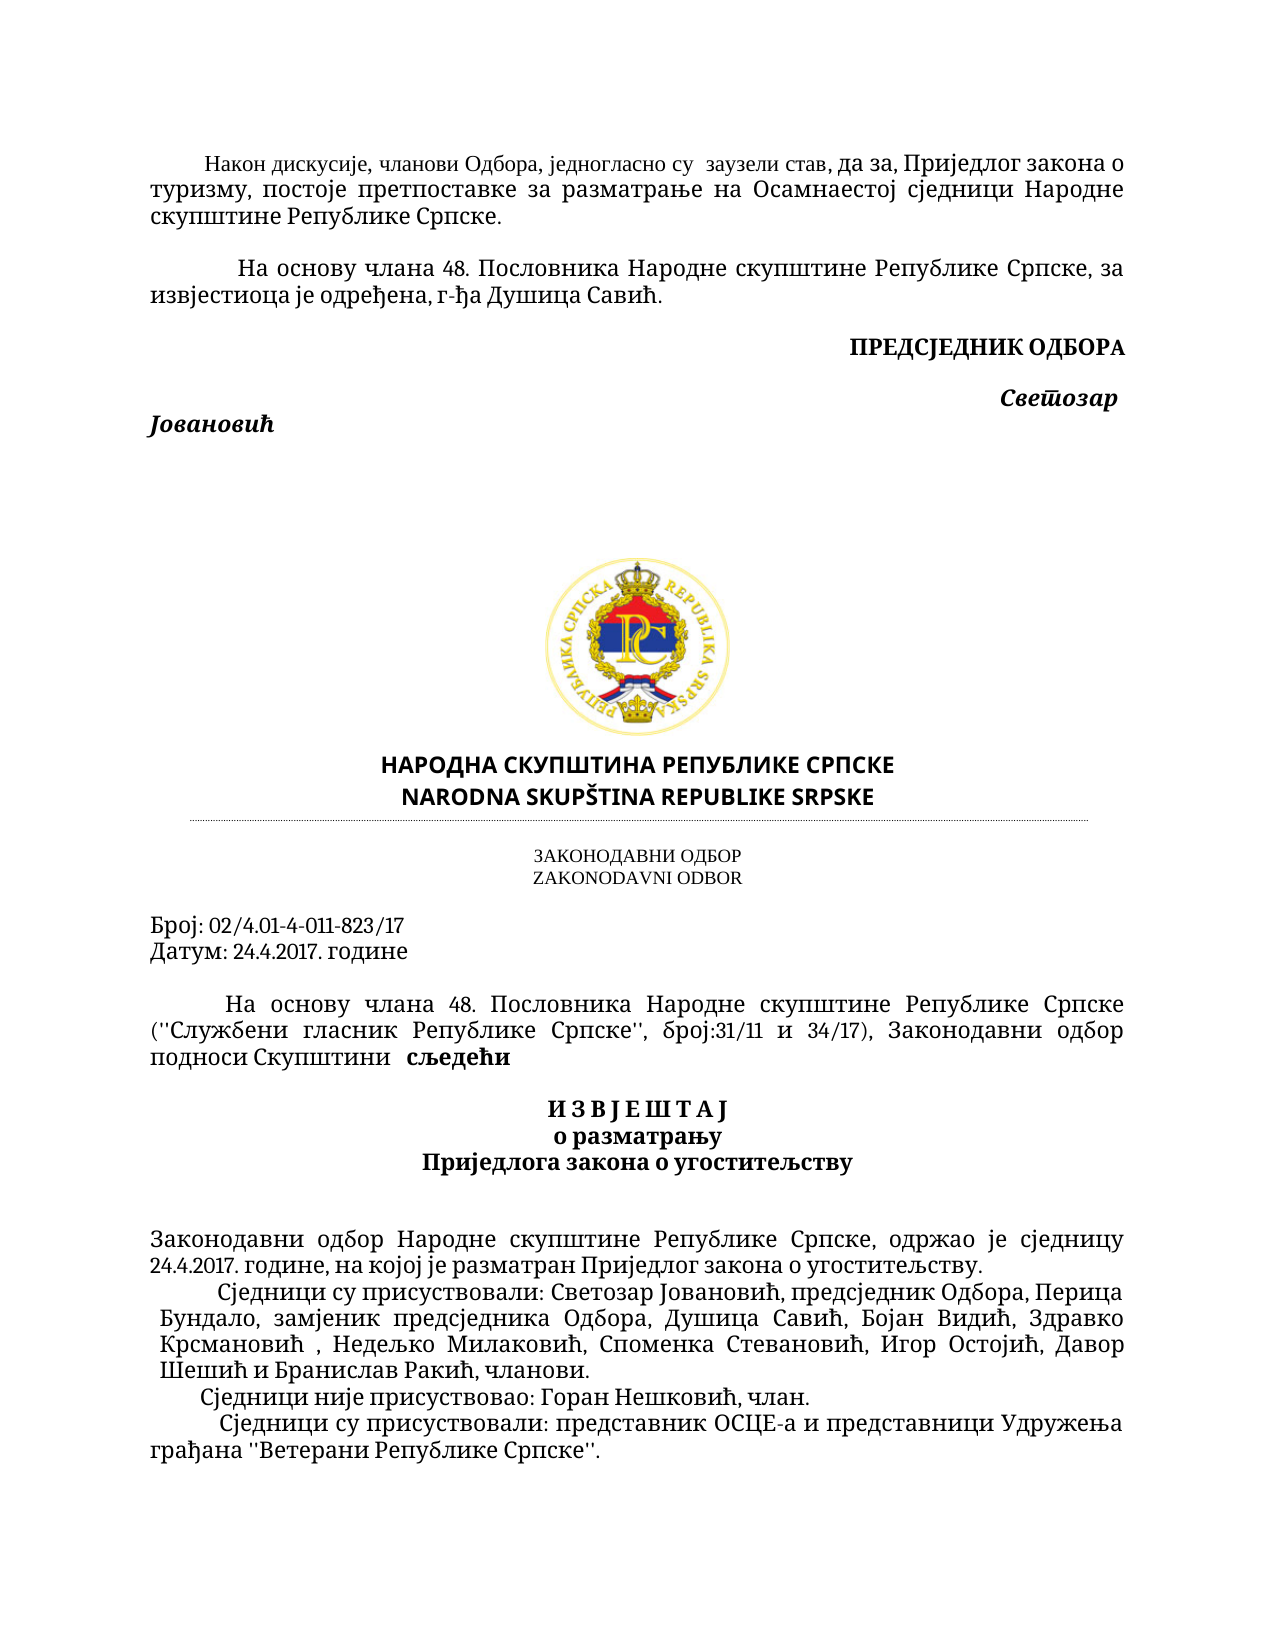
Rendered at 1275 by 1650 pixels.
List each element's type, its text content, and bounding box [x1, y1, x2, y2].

text ЗАКОНОДАВНИ ОДБОР [150, 845, 1125, 867]
text Сједници су присуствовали: Светозар Јовановић, предсједник Одбора, Перица Бундало, замјеник предсједника Одбора, Душица Савић, Бојан Видић, Здравко Крсмановић , Недељко Милаковић, Споменка Стевановић, Игор Остојић, Давор Шешић и Бранислав Ракић, чланови. [159, 1279, 1125, 1385]
text На основу члана 48. Пословника Народне скупштине Републике Српске (''Службени гласник Републике Српске'', број:31/11 и 34/17), Законодавни одбор подноси Скупштини сљедећи [150, 992, 1125, 1071]
text Сједници није присуствовао: Горан Нешковић, члан. [159, 1385, 1125, 1411]
text NARODNA SKUPŠTINA REPUBLIKE SRPSKE [150, 781, 1125, 812]
text о разматрању [150, 1123, 1125, 1150]
text И З В Ј Е Ш Т А Ј [150, 1097, 1125, 1123]
text Сједници су присуствовали: представник ОСЦЕ-а и представници Удружења грађана ''Ветерани Републике Српске''. [150, 1411, 1125, 1464]
text Датум: 24.4.2017. године [150, 939, 1125, 965]
text Број: 02/4.01-4-011-823/17 [150, 913, 1125, 939]
text На основу члана 48. Пословника Народне скупштине Републике Српске, за извјестиоца је одређена, г-ђа Душица Савић. [150, 256, 1125, 309]
text ZAKONODAVNI ODBOR [150, 867, 1125, 888]
text Након дискусије, чланови Одбора, једногласно су заузели став, да за, Приједлог закона о туризму, постоје претпоставке за разматрање на Осамнаестој сједници Народне скупштине Републике Српске. [150, 150, 1125, 230]
text Законодавни одбор Народне скупштине Републике Српске, одржао је сједницу 24.4.2017. године, на којој је разматран Приједлог закона о угоститељству. [150, 1176, 1125, 1279]
text Приједлога закона о угоститељству [150, 1150, 1125, 1176]
text ПРЕДСЈЕДНИК ОДБОРA [150, 335, 1125, 362]
text НАРОДНА СКУПШТИНА РЕПУБЛИКЕ СРПСКЕ [150, 749, 1125, 781]
text Светозар Јовановић [150, 386, 1125, 438]
